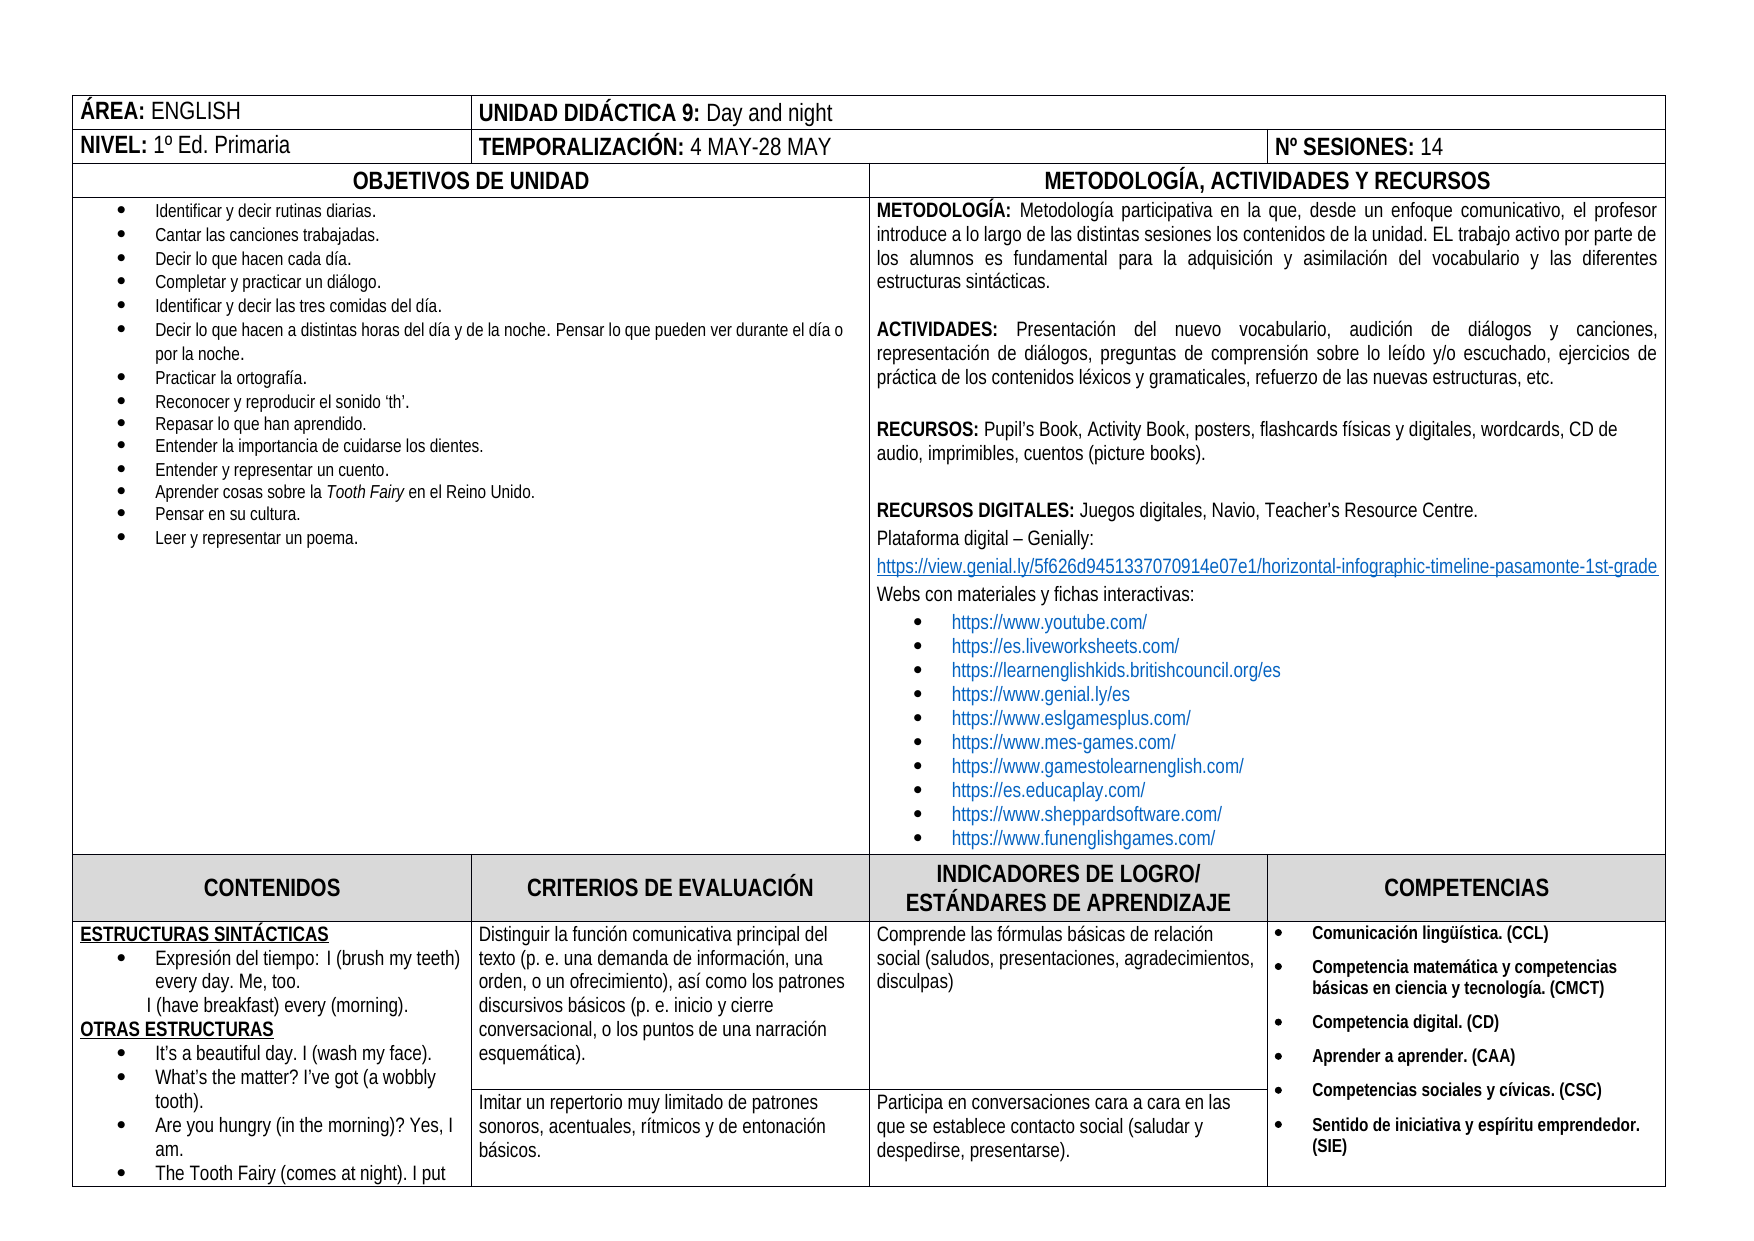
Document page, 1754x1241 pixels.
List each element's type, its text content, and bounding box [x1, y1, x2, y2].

table_cell ESTRUCTURAS SINTÁCTICAS Expresión del tiempo: I (brush my teeth) every day. Me, too. I (have breakfast) every (morning). OTRAS ESTRUCTURAS It’s a beautiful day. I (wash my face). What’s the matter? I’ve got (a wobbly tooth). Are you hungry (in the morning)? Yes, I am. The Tooth Fairy (comes at night). I put the box (under my pillow). I find (a letter). FUNCIONES COMUNICATIVAS Identificación y producción oral de las rutinas diarias Comprensión y representación de un diálogo de gramática Opiniones sobre el cuento Diálogos sencillos sobre cuándo desayunan, comen y cenan Juegos comunicativos VOCABULARIO Acciones rutinarias. Momentos del día. EXTENSION: Más acciones OTRO: Desayuno, almuerzo... VOCABULARIO DE REPASO: Ropa Los días de la semana [73, 922, 471, 1186]
table_cell METODOLOGÍA: Metodología participativa en la que, desde un enfoque comunicativo, el profesor introduce a lo largo de las distintas sesiones los contenidos de la unidad. EL trabajo activo por parte de los alumnos es fundamental para la adquisición y asimilación del vocabulario y las diferentes estructuras sintácticas. ACTIVIDADES: Presentación del nuevo vocabulario, audición de diálogos y canciones, representación de diálogos, preguntas de comprensión sobre lo leído y/o escuchado, ejercicios de práctica de los contenidos léxicos y gramaticales, refuerzo de las nuevas estructuras, etc. RECURSOS: Pupil’s Book, Activity Book, posters, flashcards físicas y digitales, wordcards, CD de audio, imprimibles, cuentos (picture books). RECURSOS DIGITALES: Juegos digitales, Navio, Teacher’s Resource Centre. Plataforma digital – Genially: https://view.genial.ly/5f626d9451337070914e07e1/horizontal-infographic-timeline-pasamonte-1st-grade Webs con materiales y fichas interactivas: https://www.youtube.com/ https://es.liveworksheets.com/ https://learnenglishkids.britishcouncil.org/es https://www.genial.ly/es https://www.eslgamesplus.com/ https://www.mes-games.com/ https://www.gamestolearnenglish.com/ https://es.educaplay.com/ https://www.sheppardsoftware.com/ https://www.funenglishgames.com/ [870, 198, 1665, 854]
table_header ÁREA: ENGLISH [73, 96, 471, 129]
table_cell Distinguir la función comunicativa principal del texto (p. e. una demanda de información, una orden, o un ofrecimiento), así como los patrones discursivos básicos (p. e. inicio y cierre conversacional, o los puntos de una narración esquemática). [472, 922, 869, 1089]
table_cell INDICADORES DE LOGRO/ ESTÁNDARES DE APRENDIZAJE [870, 855, 1267, 921]
table_cell Comunicación lingüística. (CCL) Competencia matemática y competencias básicas en ciencia y tecnología. (CMCT) Competencia digital. (CD) Aprender a aprender. (CAA) Competencias sociales y cívicas. (CSC) Sentido de iniciativa y espíritu emprendedor. (SIE) Conciencia y expresiones culturales. (CCEC) [1268, 922, 1665, 1186]
table_cell Nº SESIONES: 14 [1268, 130, 1665, 163]
table_cell METODOLOGÍA, ACTIVIDADES Y RECURSOS [870, 164, 1665, 197]
table_cell Participa en conversaciones cara a cara en las que se establece contacto social (saludar y despedirse, presentarse). [870, 1090, 1267, 1186]
table_cell Imitar un repertorio muy limitado de patrones sonoros, acentuales, rítmicos y de entonación básicos. [472, 1090, 869, 1186]
table_cell Comprende las fórmulas básicas de relación social (saludos, presentaciones, agradecimientos, disculpas) [870, 922, 1267, 1089]
table_cell COMPETENCIAS [1268, 855, 1665, 921]
table_cell CRITERIOS DE EVALUACIÓN [472, 855, 869, 921]
table_cell NIVEL: 1º Ed. Primaria [73, 130, 471, 163]
table_header UNIDAD DIDÁCTICA 9: Day and night [472, 96, 1665, 129]
table_cell TEMPORALIZACIÓN: 4 MAY-28 MAY [472, 130, 1267, 163]
table_cell OBJETIVOS DE UNIDAD [73, 164, 869, 197]
table_cell Identificar y decir rutinas diarias. Cantar las canciones trabajadas. Decir lo que hacen cada día. Completar y practicar un diálogo. Identificar y decir las tres comidas del día. Decir lo que hacen a distintas horas del día y de la noche. Pensar lo que pueden ver durante el día o por la noche. Practicar la ortografía. Reconocer y reproducir el sonido ‘th’. Repasar lo que han aprendido. Entender la importancia de cuidarse los dientes. Entender y representar un cuento. Aprender cosas sobre la Tooth Fairy en el Reino Unido. Pensar en su cultura. Leer y representar un poema. [73, 198, 869, 854]
table_cell CONTENIDOS [73, 855, 471, 921]
